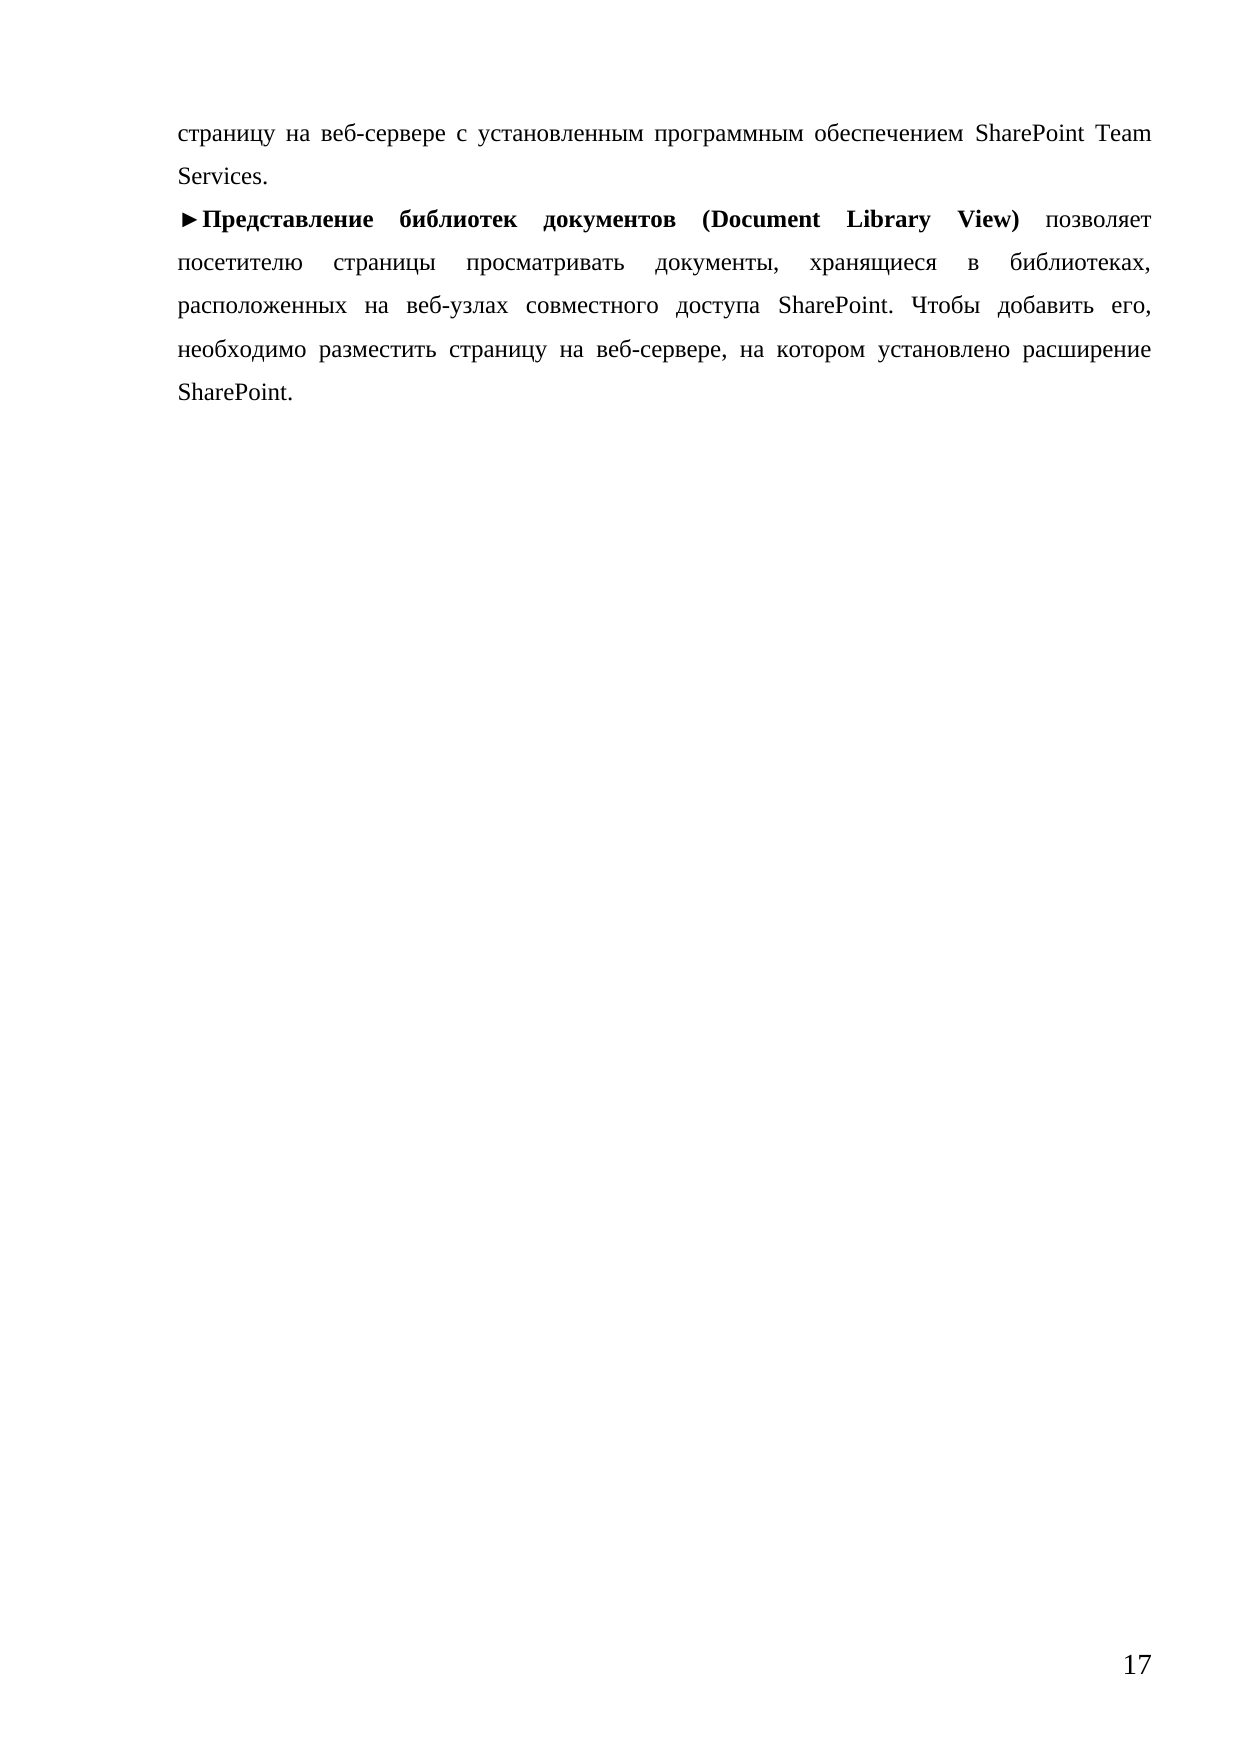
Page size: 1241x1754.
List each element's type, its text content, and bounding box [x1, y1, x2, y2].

text ►Представление библиотек документов (Document Library View) позволяет посетителю страницы просматривать документы, хранящиеся в библиотеках, расположенных на веб-узлах совместного доступа SharePoint. Чтобы добавить его, необходимо разместить страницу на веб-сервере, на котором установлено расширение SharePoint. [177, 204, 1152, 406]
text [177, 118, 1152, 190]
